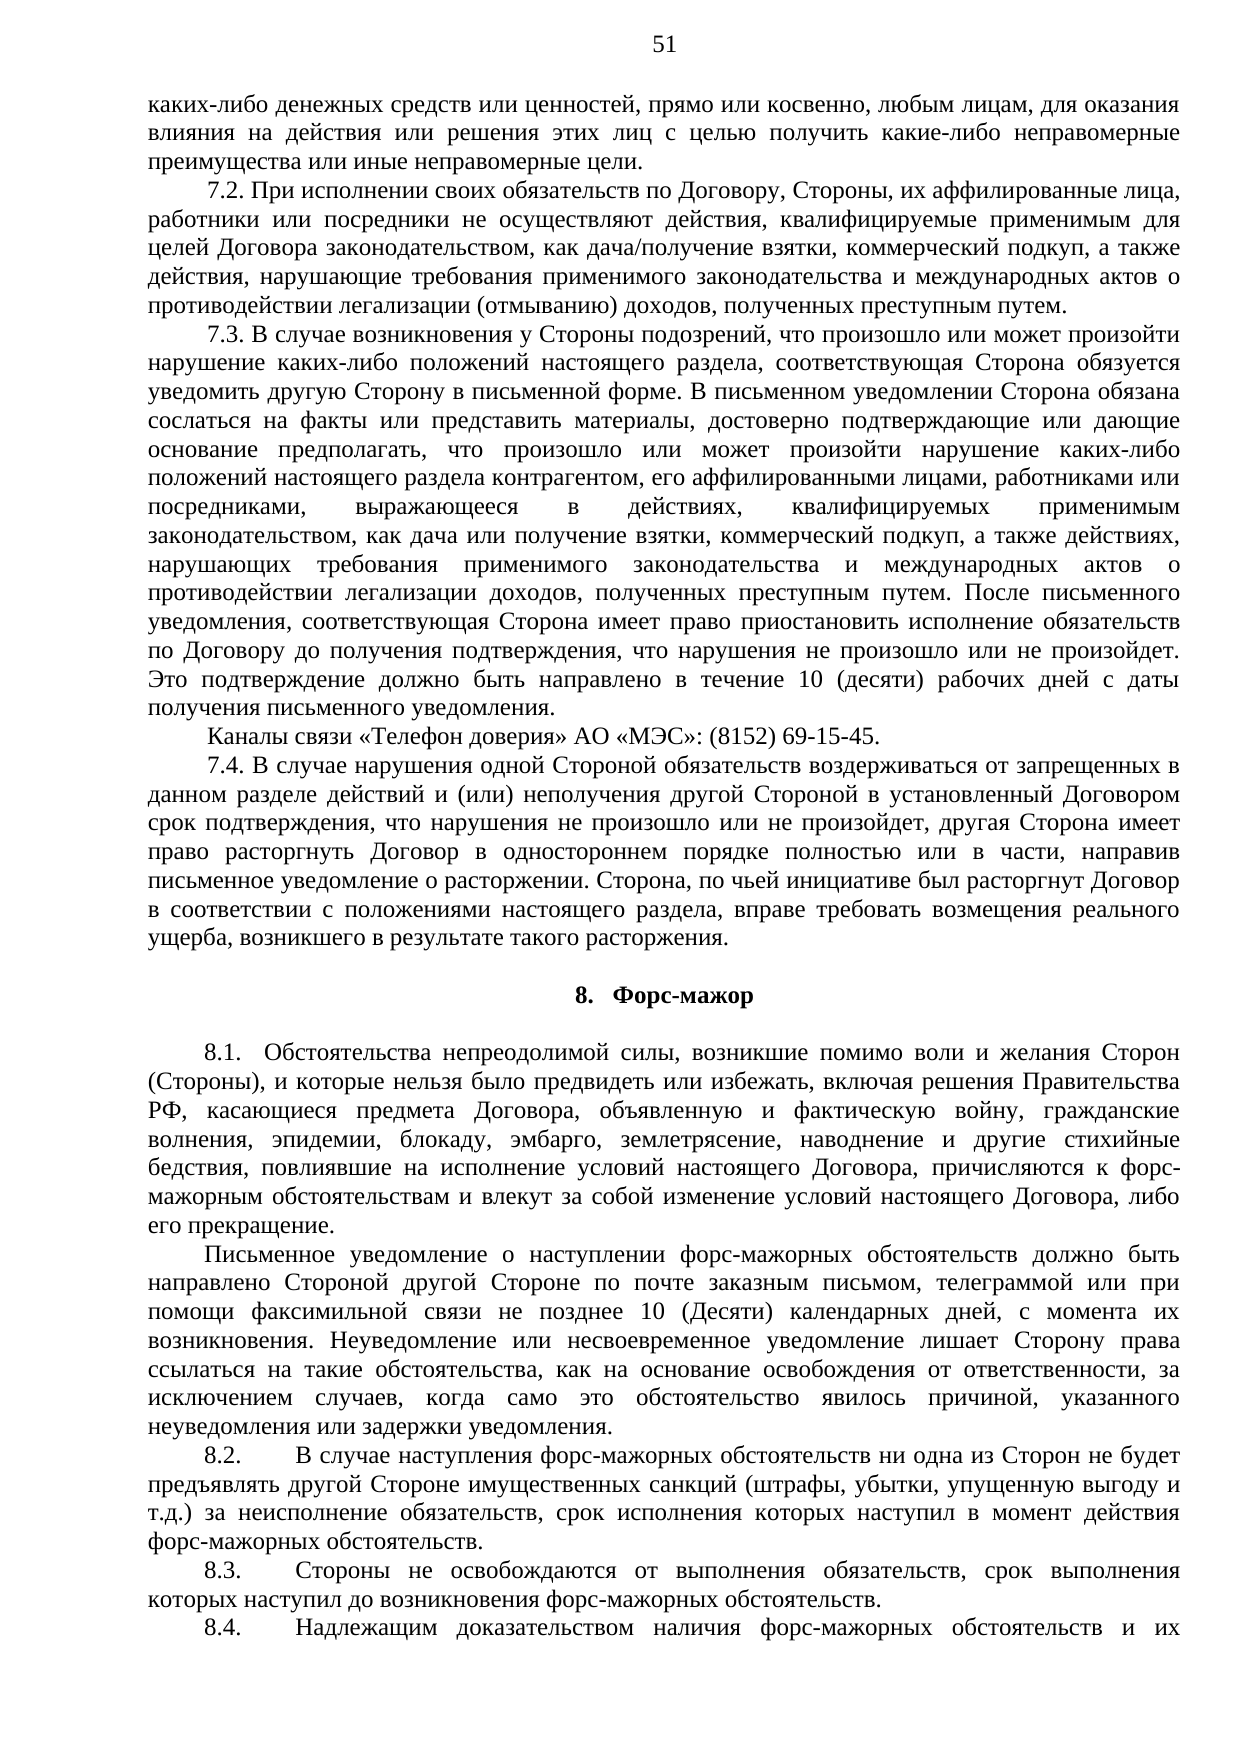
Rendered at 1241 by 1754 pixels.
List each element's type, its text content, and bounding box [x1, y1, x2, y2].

text 7.2. При исполнении своих обязательств по Договору, Стороны, их аффилированные лица, работники или посредники не осуществляют действия, квалифицируемые применимым для целей Договора законодательством, как дача/получение взятки, коммерческий подкуп, а также действия, нарушающие требования применимого законодательства и международных актов о противодействии легализации (отмыванию) доходов, полученных преступным путем. [148, 175, 1181, 319]
text 7.3. В случае возникновения у Стороны подозрений, что произошло или может произойти нарушение каких-либо положений настоящего раздела, соответствующая Сторона обязуется уведомить другую Сторону в письменной форме. В письменном уведомлении Сторона обязана сослаться на факты или представить материалы, достоверно подтверждающие или дающие основание предполагать, что произошло или может произойти нарушение каких-либо положений настоящего раздела контрагентом, его аффилированными лицами, работниками или посредниками, выражающееся в действиях, квалифицируемых применимым законодательством, как дача или получение взятки, коммерческий подкуп, а также действиях, нарушающих требования применимого законодательства и международных актов о противодействии легализации доходов, полученных преступным путем. После письменного уведомления, соответствующая Сторона имеет право приостановить исполнение обязательств по Договору до получения подтверждения, что нарушения не произошло или не произойдет. Это подтверждение должно быть направлено в течение 10 (десяти) рабочих дней с даты получения письменного уведомления. [148, 319, 1181, 721]
text 8.3. Стороны не освобождаются от выполнения обязательств, срок выполнения которых наступил до возникновения форс-мажорных обстоятельств. [148, 1555, 1181, 1612]
text 7.4. В случае нарушения одной Стороной обязательств воздерживаться от запрещенных в данном разделе действий и (или) неполучения другой Стороной в установленный Договором срок подтверждения, что нарушения не произошло или не произойдет, другая Сторона имеет право расторгнуть Договор в одностороннем порядке полностью или в части, направив письменное уведомление о расторжении. Сторона, по чьей инициативе был расторгнут Договор в соответствии с положениями настоящего раздела, вправе требовать возмещения реального ущерба, возникшего в результате такого расторжения. [148, 750, 1181, 951]
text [148, 89, 1181, 175]
text Каналы связи «Телефон доверия» АО «МЭС»: (8152) 69-15-45. [207, 721, 1181, 750]
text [148, 1612, 1181, 1641]
text Письменное уведомление о наступлении форс-мажорных обстоятельств должно быть направлено Стороной другой Стороне по почте заказным письмом, телеграммой или при помощи факсимильной связи не позднее 10 (Десяти) календарных дней, с момента их возникновения. Неуведомление или несвоевременное уведомление лишает Сторону права ссылаться на такие обстоятельства, как на основание освобождения от ответственности, за исключением случаев, когда само это обстоятельство явилось причиной, указанного неуведомления или задержки уведомления. [148, 1239, 1181, 1440]
text 8.2. В случае наступления форс-мажорных обстоятельств ни одна из Сторон не будет предъявлять другой Стороне имущественных санкций (штрафы, убытки, упущенную выгоду и т.д.) за неисполнение обязательств, срок исполнения которых наступил в момент действия форс-мажорных обстоятельств. [148, 1440, 1181, 1555]
list Форс-мажор [148, 980, 1181, 1009]
text 8.1. Обстоятельства непреодолимой силы, возникшие помимо воли и желания Сторон (Стороны), и которые нельзя было предвидеть или избежать, включая решения Правительства РФ, касающиеся предмета Договора, объявленную и фактическую войну, гражданские волнения, эпидемии, блокаду, эмбарго, землетрясение, наводнение и другие стихийные бедствия, повлиявшие на исполнение условий настоящего Договора, причисляются к форс-мажорным обстоятельствам и влекут за собой изменение условий настоящего Договора, либо его прекращение. [148, 1037, 1181, 1239]
